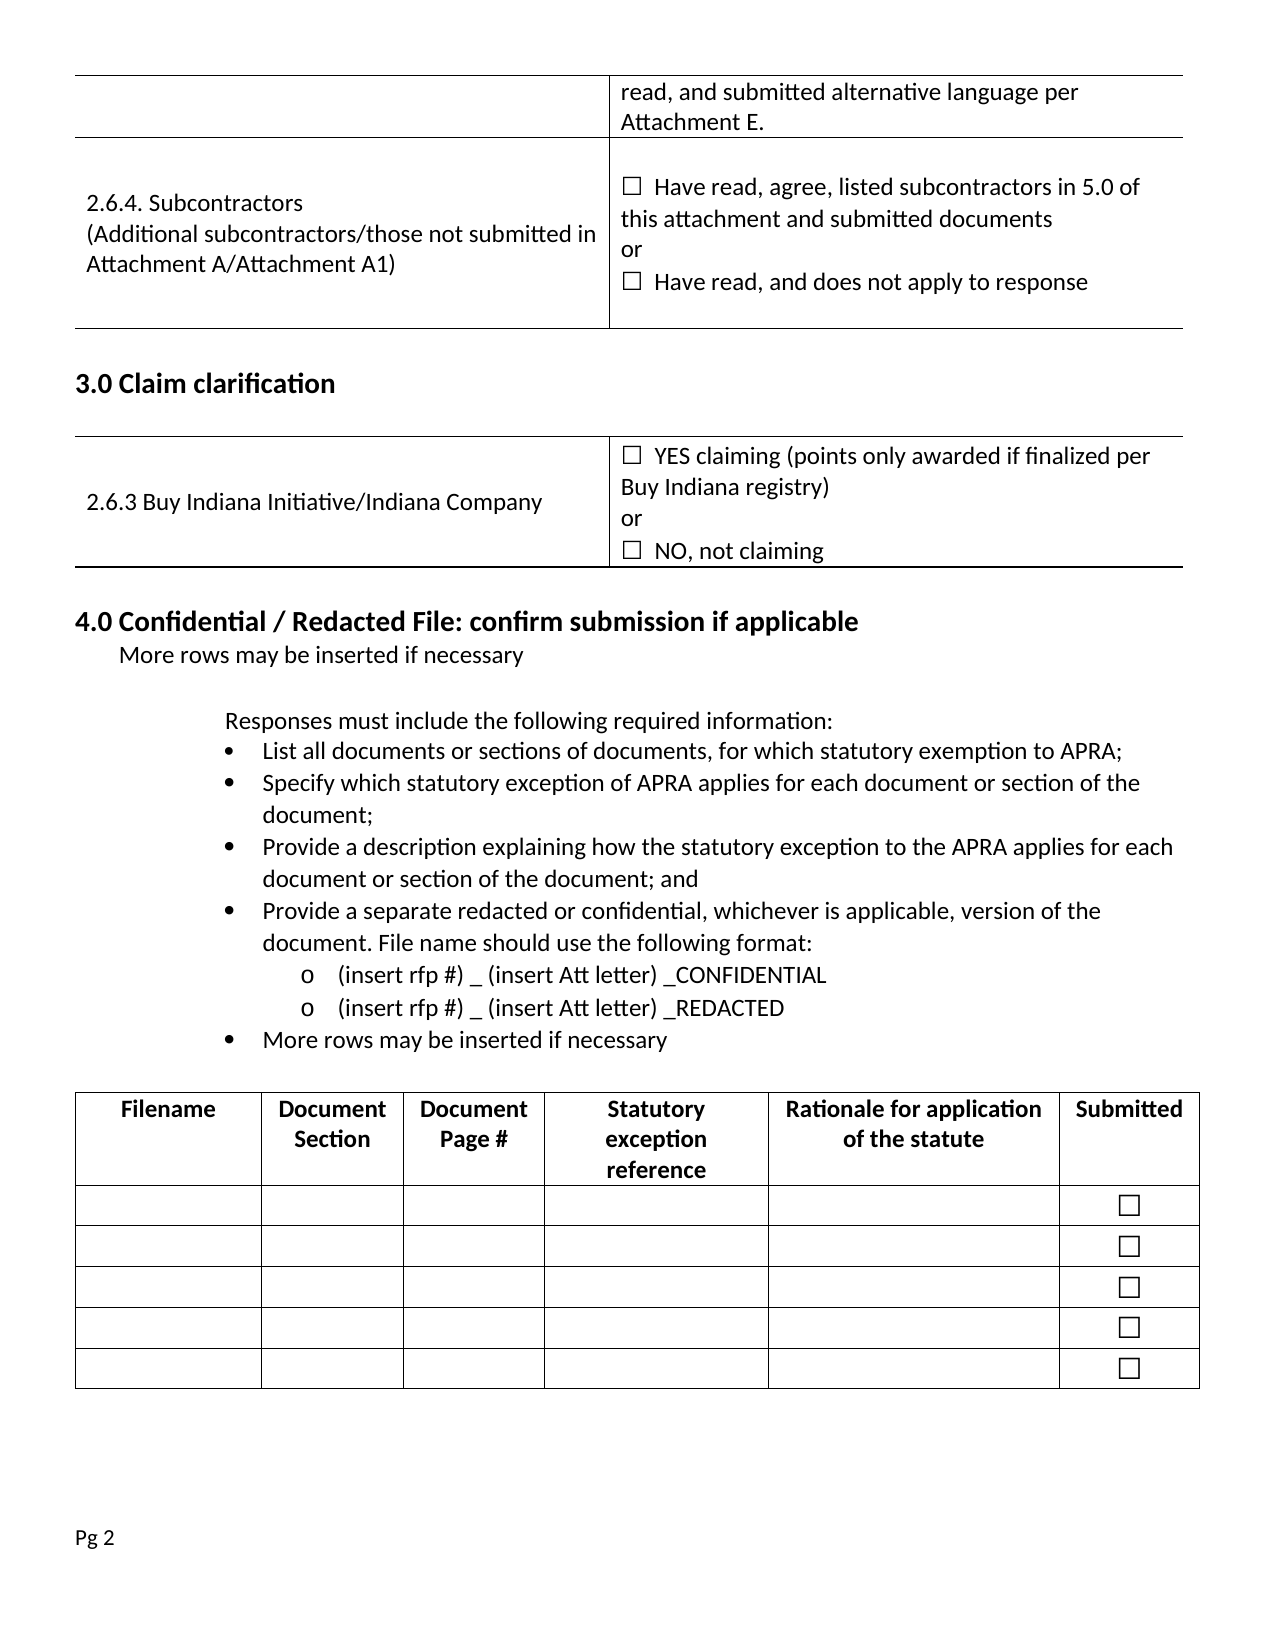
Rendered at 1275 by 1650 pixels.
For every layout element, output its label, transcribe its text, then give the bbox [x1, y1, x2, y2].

table_cell [76, 1267, 261, 1307]
table_cell [76, 1226, 261, 1266]
table_cell [76, 1349, 261, 1388]
list Provide a description explaining how the statutory exception to the APRA applies for each document or section of the document; and [225, 831, 1200, 894]
table_cell [404, 1267, 544, 1307]
table_header YES claiming (points only awarded if finalized per Buy Indiana registry) or NO, not claiming [610, 437, 1182, 566]
table_cell [769, 1186, 1059, 1225]
table_cell [769, 1226, 1059, 1266]
table_cell [262, 1267, 403, 1307]
table_cell [76, 1186, 261, 1225]
table_cell [545, 1267, 768, 1307]
table_header Document Section [262, 1093, 403, 1184]
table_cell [75, 76, 609, 137]
table_cell [404, 1226, 544, 1266]
table_header Filename [76, 1093, 261, 1184]
table_header 2.6.3 Buy Indiana Initiative/Indiana Company [75, 437, 609, 566]
table_header Submitted [1060, 1093, 1199, 1184]
list (insert rfp #) _ (insert Att letter) _REDACTED [300, 993, 1200, 1024]
table_header Statutory exception reference [545, 1093, 768, 1184]
table_cell 2.6.4. Subcontractors (Additional subcontractors/those not submitted in Attachment A/Attachment A1) [75, 138, 609, 328]
list Specify which statutory exception of APRA applies for each document or section of the document; [225, 767, 1200, 830]
table_cell [545, 1226, 768, 1266]
table_cell [404, 1308, 544, 1347]
list List all documents or sections of documents, for which statutory exemption to APRA; [225, 735, 1200, 766]
table_cell [545, 1186, 768, 1225]
list Claim clarification [75, 365, 1200, 401]
table_cell [262, 1186, 403, 1225]
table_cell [610, 76, 1182, 137]
table_cell [769, 1308, 1059, 1347]
table_cell [404, 1186, 544, 1225]
list Confidential / Redacted File: confirm submission if applicable [75, 603, 1200, 639]
text More rows may be inserted if necessary [75, 639, 1200, 669]
table_cell [404, 1349, 544, 1388]
table_cell [262, 1308, 403, 1347]
text Responses must include the following required information: [150, 705, 1200, 735]
table_cell [769, 1267, 1059, 1307]
table_cell Have read, agree, listed subcontractors in 5.0 of this attachment and submitted documents or Have read, and does not apply to response [610, 138, 1182, 328]
table_header Rationale for application of the statute [769, 1093, 1059, 1184]
table_cell [76, 1308, 261, 1347]
list More rows may be inserted if necessary [225, 1024, 1200, 1055]
table_cell [262, 1349, 403, 1388]
table_cell [262, 1226, 403, 1266]
table_cell [545, 1349, 768, 1388]
table_header Document Page # [404, 1093, 544, 1184]
list Provide a separate redacted or confidential, whichever is applicable, version of the document. File name should use the following format: [225, 895, 1200, 958]
table_cell [769, 1349, 1059, 1388]
table_cell [545, 1308, 768, 1347]
list (insert rfp #) _ (insert Att letter) _CONFIDENTIAL [300, 959, 1200, 991]
